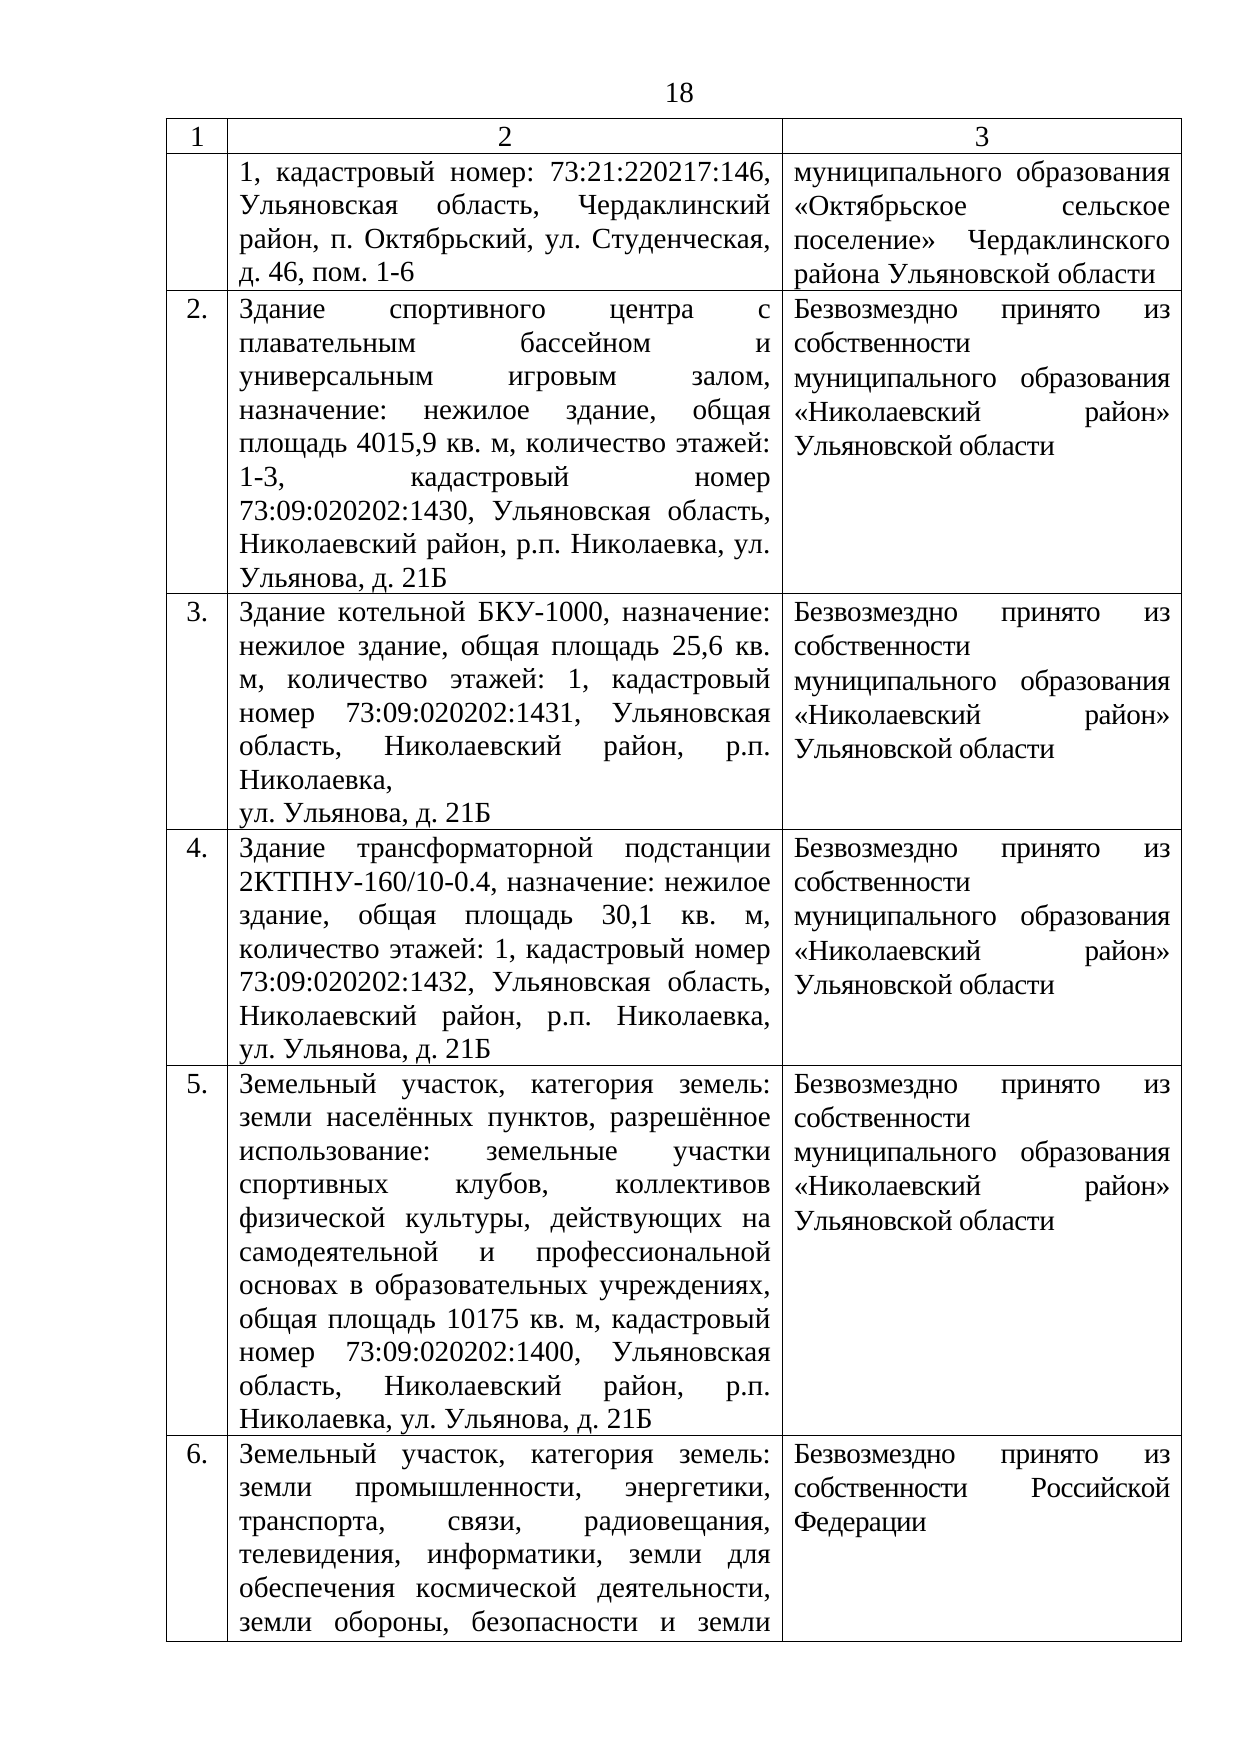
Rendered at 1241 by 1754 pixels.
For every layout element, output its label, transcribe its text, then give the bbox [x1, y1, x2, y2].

table_cell 4. [167, 830, 227, 1065]
table_cell Здание спортивного центра с плавательным бассейном и универсальным игровым залом, назначение: нежилое здание, общая площадь 4015,9 кв. м, количество этажей: 1-3, кадастровый номер 73:09:020202:1430, Ульяновская область, Николаевский район, р.п. Николаевка, ул. Ульянова, д. 21Б [228, 291, 782, 593]
table_cell Безвозмездно принято из собственности муниципального образования «Николаевский район» Ульяновской области [783, 291, 1181, 593]
table_cell 2. [167, 291, 227, 593]
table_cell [783, 1436, 1181, 1641]
table_cell 3. [167, 594, 227, 829]
table_cell Здание котельной БКУ-1000, назначение: нежилое здание, общая площадь 25,6 кв. м, количество этажей: 1, кадастровый номер 73:09:020202:1431, Ульяновская область, Николаевский район, р.п. Николаевка, ул. Ульянова, д. 21Б [228, 594, 782, 829]
table_cell 5. [167, 1066, 227, 1435]
table_header 3 [783, 119, 1181, 153]
table_cell 1. [167, 154, 227, 290]
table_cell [783, 154, 1181, 290]
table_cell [228, 1436, 782, 1641]
table_cell Безвозмездно принято из собственности муниципального образования «Николаевский район» Ульяновской области [783, 830, 1181, 1065]
table_cell 6. [167, 1436, 227, 1641]
table_header 2 [228, 119, 782, 153]
table_cell Безвозмездно принято из собственности муниципального образования «Николаевский район» Ульяновской области [783, 594, 1181, 829]
table_cell Земельный участок, категория земель: земли населённых пунктов, разрешённое использование: земельные участки спортивных клубов, коллективов физической культуры, действующих на самодеятельной и профессиональной основах в образовательных учреждениях, общая площадь 10175 кв. м, кадастровый номер 73:09:020202:1400, Ульяновская область, Николаевский район, р.п. Николаевка, ул. Ульянова, д. 21Б [228, 1066, 782, 1435]
table_cell Здание трансформаторной подстанции 2КТПНУ-160/10-0.4, назначение: нежилое здание, общая площадь 30,1 кв. м, количество этажей: 1, кадастровый номер 73:09:020202:1432, Ульяновская область, Николаевский район, р.п. Николаевка, ул. Ульянова, д. 21Б [228, 830, 782, 1065]
table_cell Безвозмездно принято из собственности муниципального образования «Николаевский район» Ульяновской области [783, 1066, 1181, 1435]
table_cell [228, 154, 782, 290]
table_header 1 [167, 119, 227, 153]
